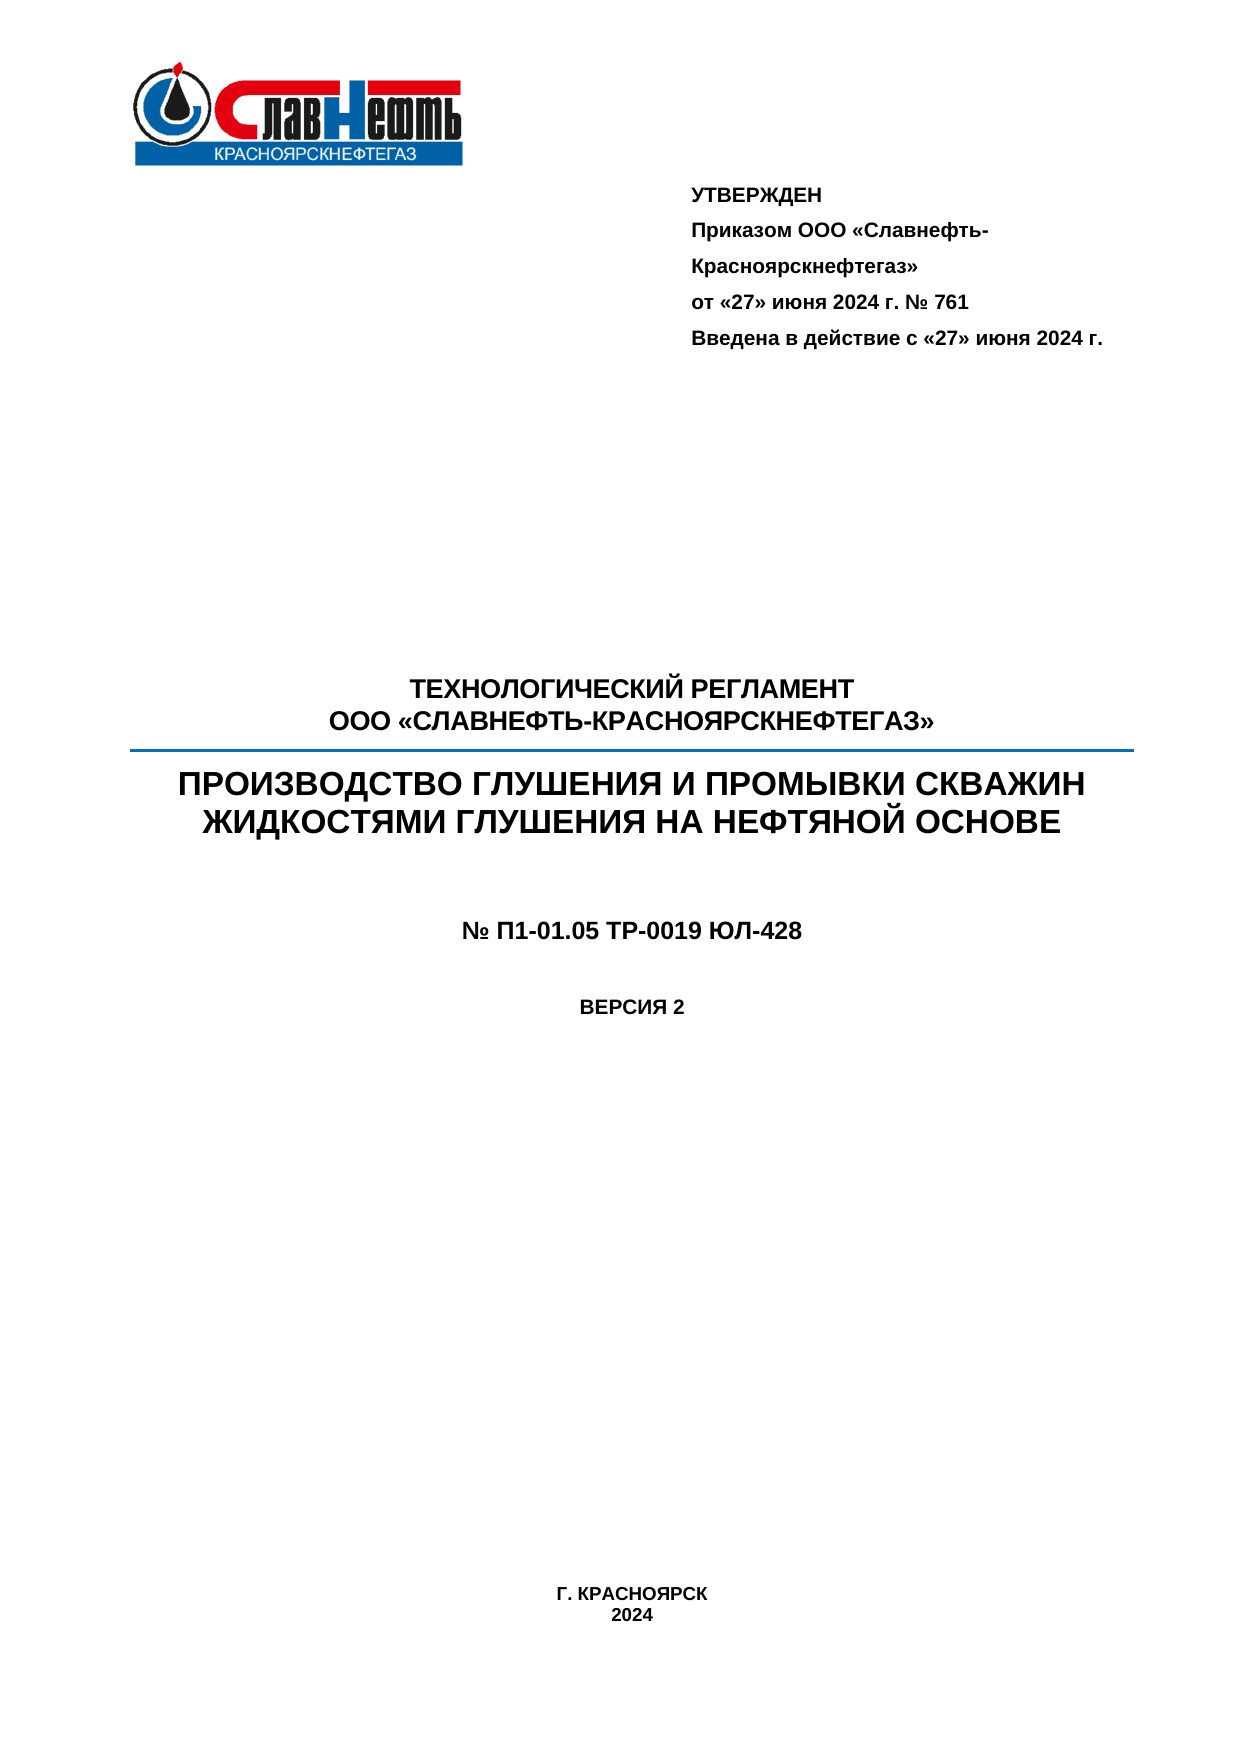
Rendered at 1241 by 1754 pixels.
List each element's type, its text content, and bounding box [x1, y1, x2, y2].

table_cell ПРОИЗВОДСТВО ГЛУШЕНИЯ И ПРОМЫВКИ СКВАЖИН ЖИДКОСТЯМИ ГЛУШЕНИЯ НА НЕФТЯНОЙ ОСНОВЕ [130, 752, 1134, 916]
table_header ТЕХНОЛОГИЧЕСКИЙ РЕГЛАМЕНТ ООО «СЛАВНЕФТЬ-КРАСНОЯРСКНЕФТЕГАЗ» [130, 674, 1134, 748]
text Введена в действие с «27» июня 2024 г. [691, 326, 1134, 350]
table_cell № П1-01.05 ТР-0019 ЮЛ-428 [130, 916, 1134, 995]
table_cell ВЕРСИЯ 2 [130, 995, 1134, 1019]
text УТВЕРЖДЕН [691, 182, 1134, 206]
text от «27» июня 2024 г. № 761 [691, 290, 1134, 314]
text Приказом ООО «Славнефть-Красноярскнефтегаз» [691, 218, 1134, 278]
text 2024 [130, 1604, 1134, 1626]
text Г. КРАСНОЯРСК [130, 1582, 1134, 1604]
